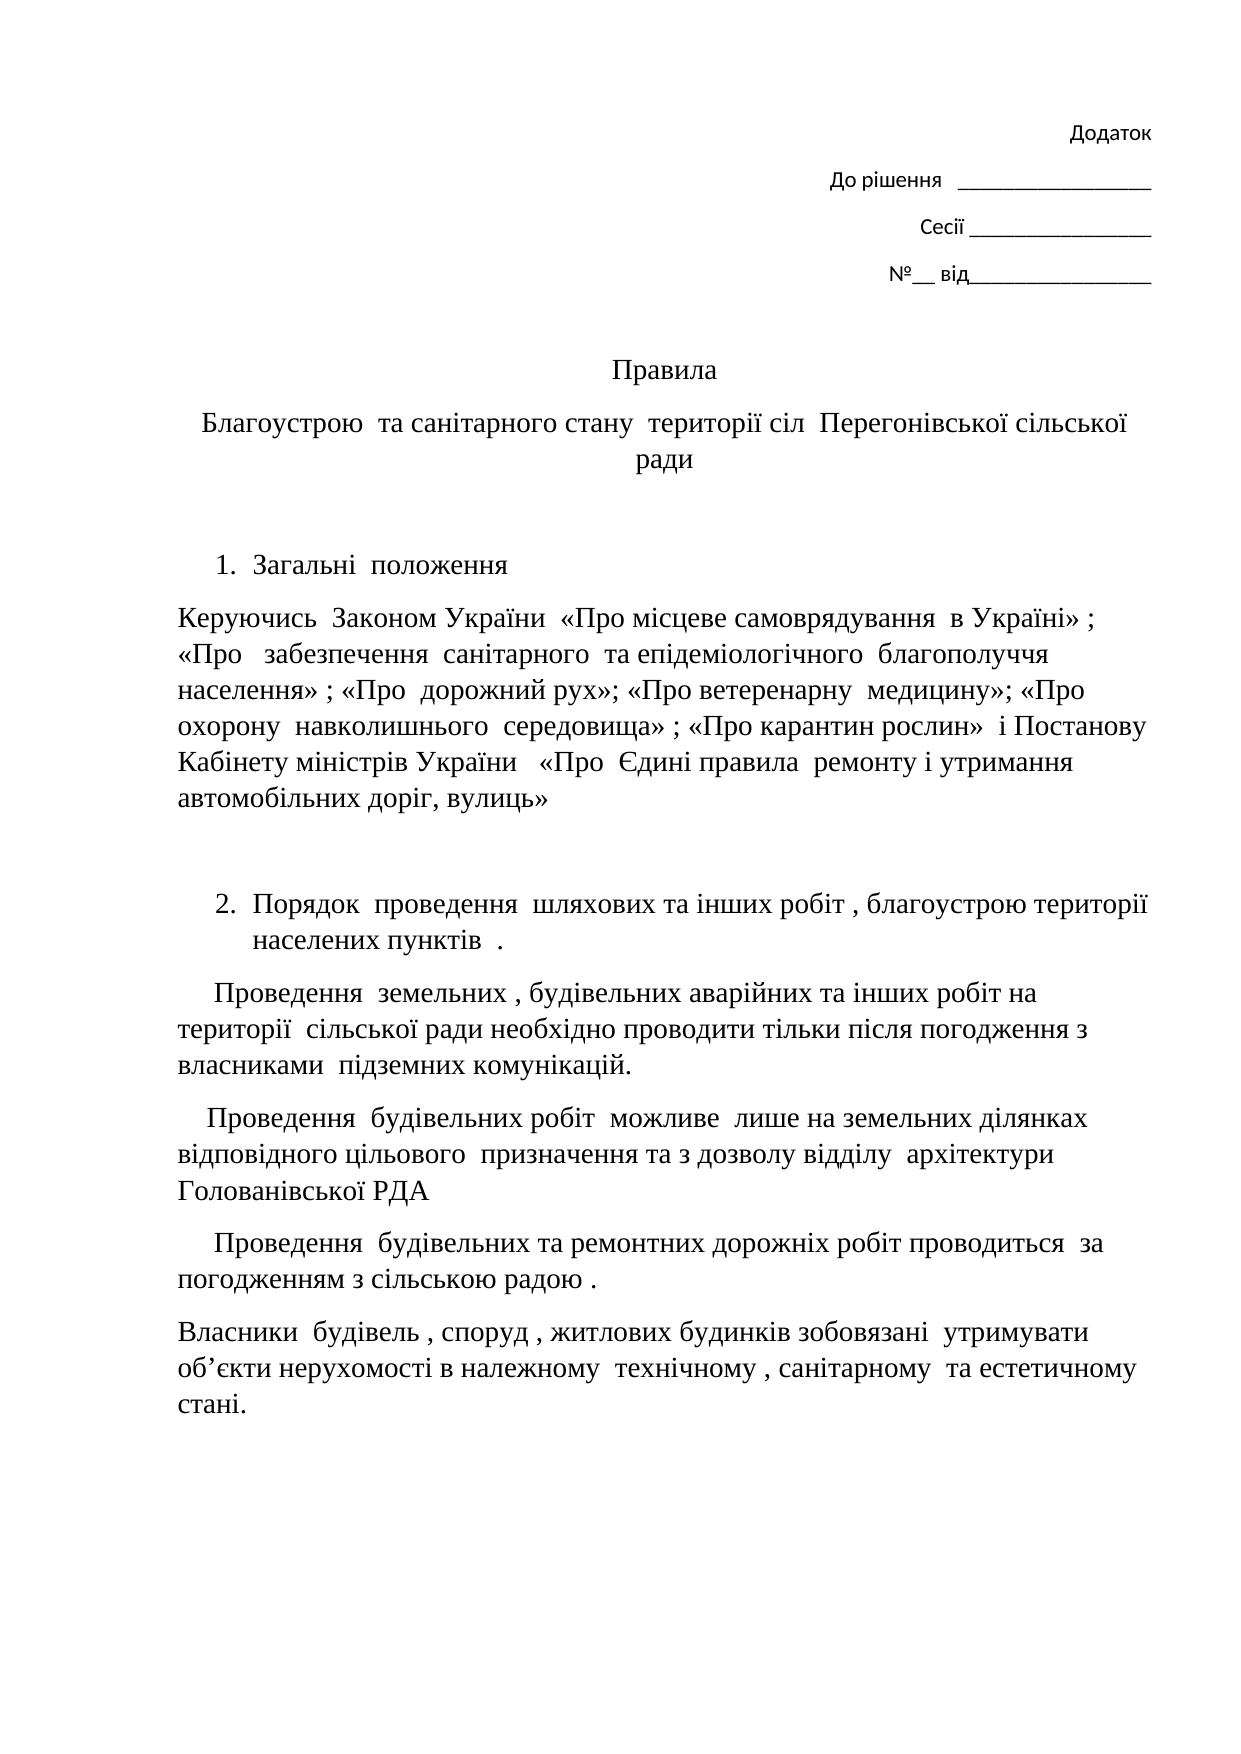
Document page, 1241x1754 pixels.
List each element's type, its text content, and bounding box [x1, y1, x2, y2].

text Проведення земельних , будівельних аварійних та інших робіт на території сільської ради необхідно проводити тільки після погодження з власниками підземних комунікацій. [177, 975, 1152, 1081]
list Загальні положення [215, 547, 1152, 581]
text Проведення будівельних робіт можливе лише на земельних ділянках відповідного цільового призначення та з дозволу відділу архітектури Голованівської РДА [177, 1100, 1152, 1206]
text Власники будівель , споруд , житлових будинків зобовязані утримувати об’єкти нерухомості в належному технічному , санітарному та естетичному стані. [177, 1314, 1152, 1420]
text Правила [177, 352, 1152, 386]
text №__ від________________ [177, 259, 1152, 287]
text Сесії ________________ [177, 212, 1152, 240]
text Проведення будівельних та ремонтних дорожніх робіт проводиться за погодженням з сільською радою . [177, 1225, 1152, 1295]
text Благоустрою та санітарного стану території сіл Перегонівської сільської ради [177, 405, 1152, 475]
text До рішення _________________ [177, 165, 1152, 193]
text Додаток [177, 118, 1152, 146]
text Керуючись Законом України «Про місцеве самоврядування в Україні» ; «Про забезпечення санітарного та епідеміологічного благополуччя населення» ; «Про дорожний рух»; «Про ветеренарну медицину»; «Про охорону навколишнього середовища» ; «Про карантин рослин» і Постанову Кабінету міністрів України «Про Єдині правила ремонту і утримання автомобільних доріг, вулиць» [177, 600, 1152, 814]
list Порядок проведення шляхових та інших робіт , благоустрою території населених пунктів . [215, 886, 1152, 956]
